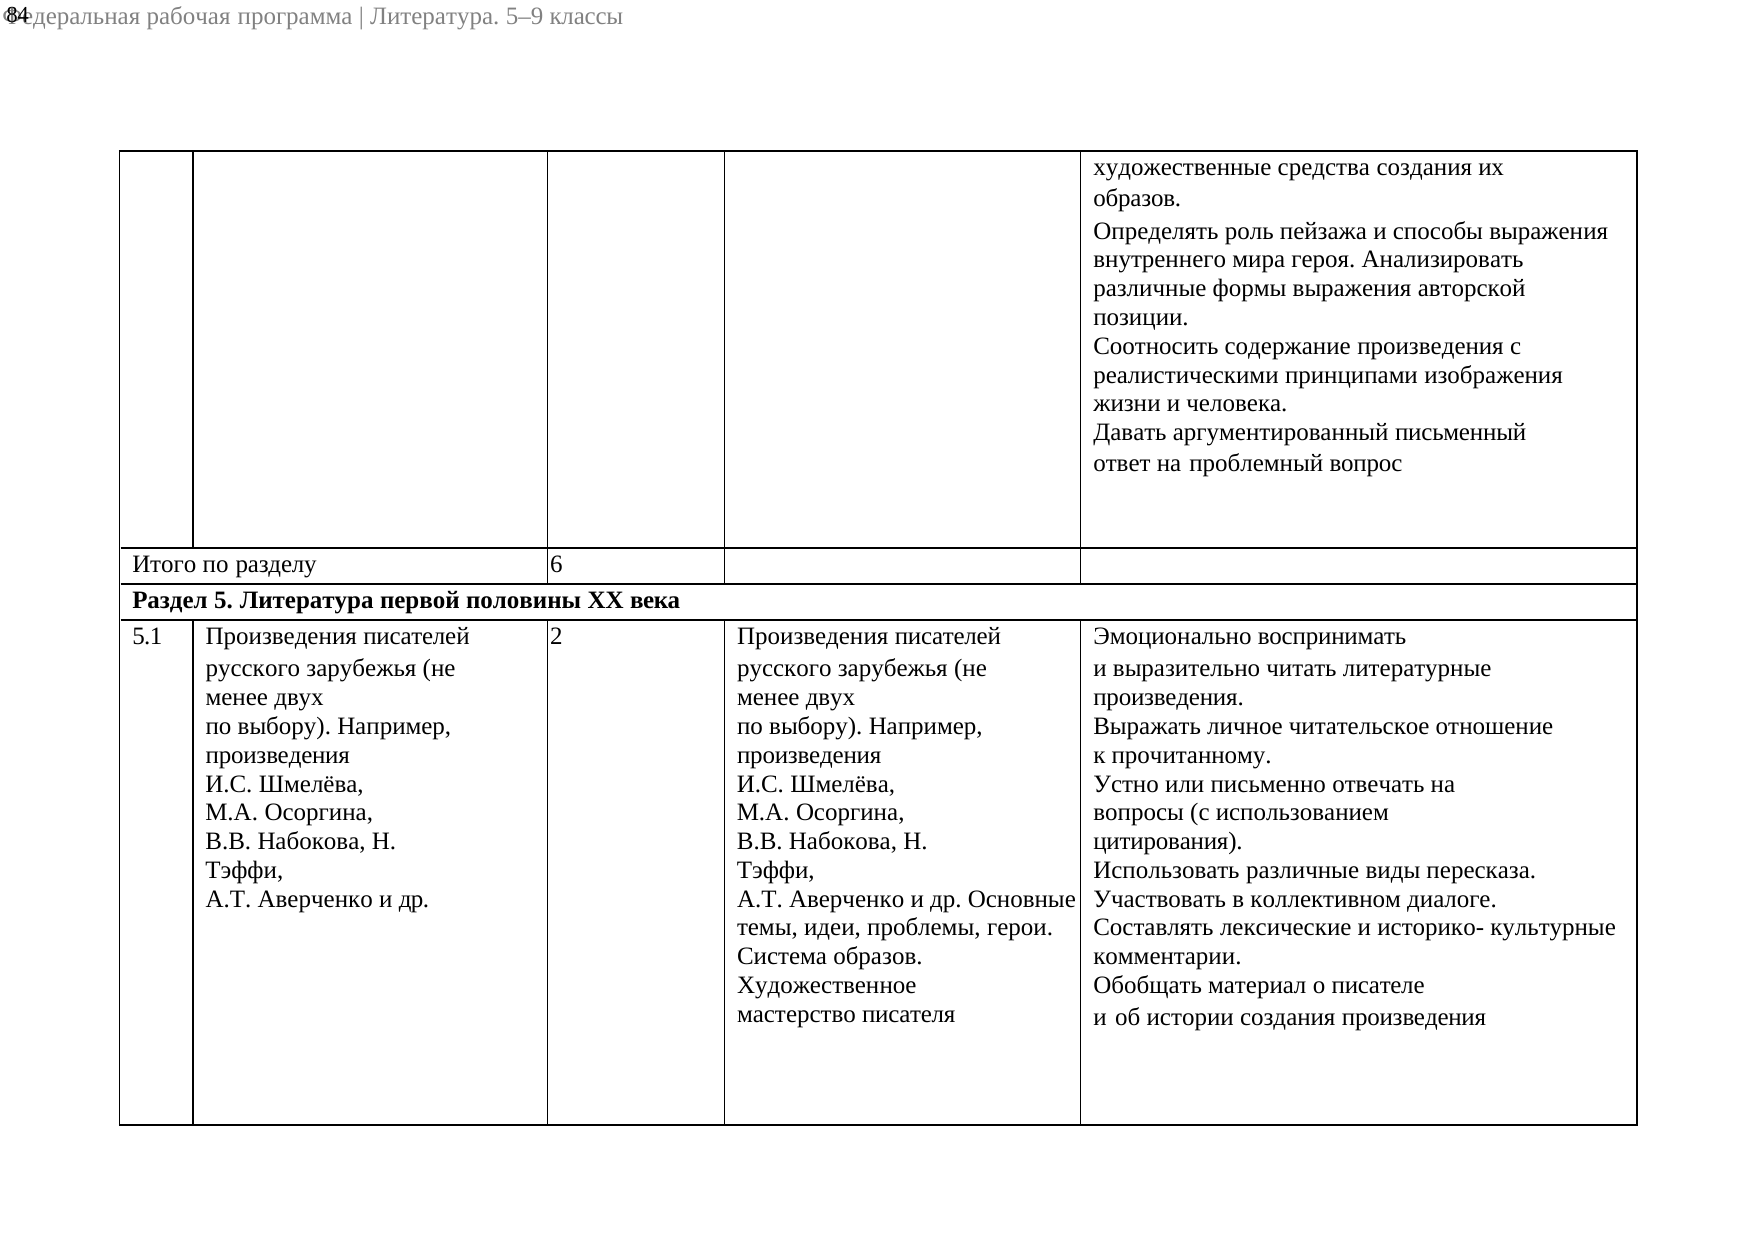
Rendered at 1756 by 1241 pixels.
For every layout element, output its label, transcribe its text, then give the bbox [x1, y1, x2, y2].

table_header [194, 152, 547, 547]
table_cell 5.1 [120, 620, 192, 1124]
table_cell [1081, 549, 1636, 583]
table_header [120, 152, 192, 547]
table_header [725, 152, 1080, 547]
table_cell 6 [548, 549, 724, 583]
table_cell Произведения писателей русского зарубежья (не менее двух по выбору). Например, произведения И.С. Шмелёва, М.А. Осоргина, В.В. Набокова, Н. Тэффи, А.Т. Аверченко и др. [194, 621, 547, 1124]
table_cell Произведения писателей русского зарубежья (не менее двух по выбору). Например, произведения И.С. Шмелёва, М.А. Осоргина, В.В. Набокова, Н. Тэффи, А.Т. Аверченко и др. Основные темы, идеи, проблемы, герои. Система образов. Художественное мастерство писателя [725, 621, 1080, 1124]
table_header [548, 152, 724, 547]
table_cell Итого по разделу [120, 548, 547, 583]
table_cell Эмоционально воспринимать и выразительно читать литературные произведения. Выражать личное читательское отношение к прочитанному. Устно или письменно отвечать на вопросы (с использованием цитирования). Использовать различные виды пересказа. Участвовать в коллективном диалоге. Составлять лексические и историко- культурные комментарии. Обобщать материал о писателе и об истории создания произведения [1081, 621, 1636, 1124]
table_header художественные средства создания их образов. Определять роль пейзажа и способы выражения внутреннего мира героя. Анализировать различные формы выражения авторской позиции. Соотносить содержание произведения с реалистическими принципами изображения жизни и человека. Давать аргументированный письменный ответ на проблемный вопрос [1081, 152, 1636, 547]
table_cell 2 [548, 621, 724, 1124]
table_cell [725, 549, 1080, 583]
table_cell Раздел 5. Литература первой половины XX века [120, 584, 1636, 619]
